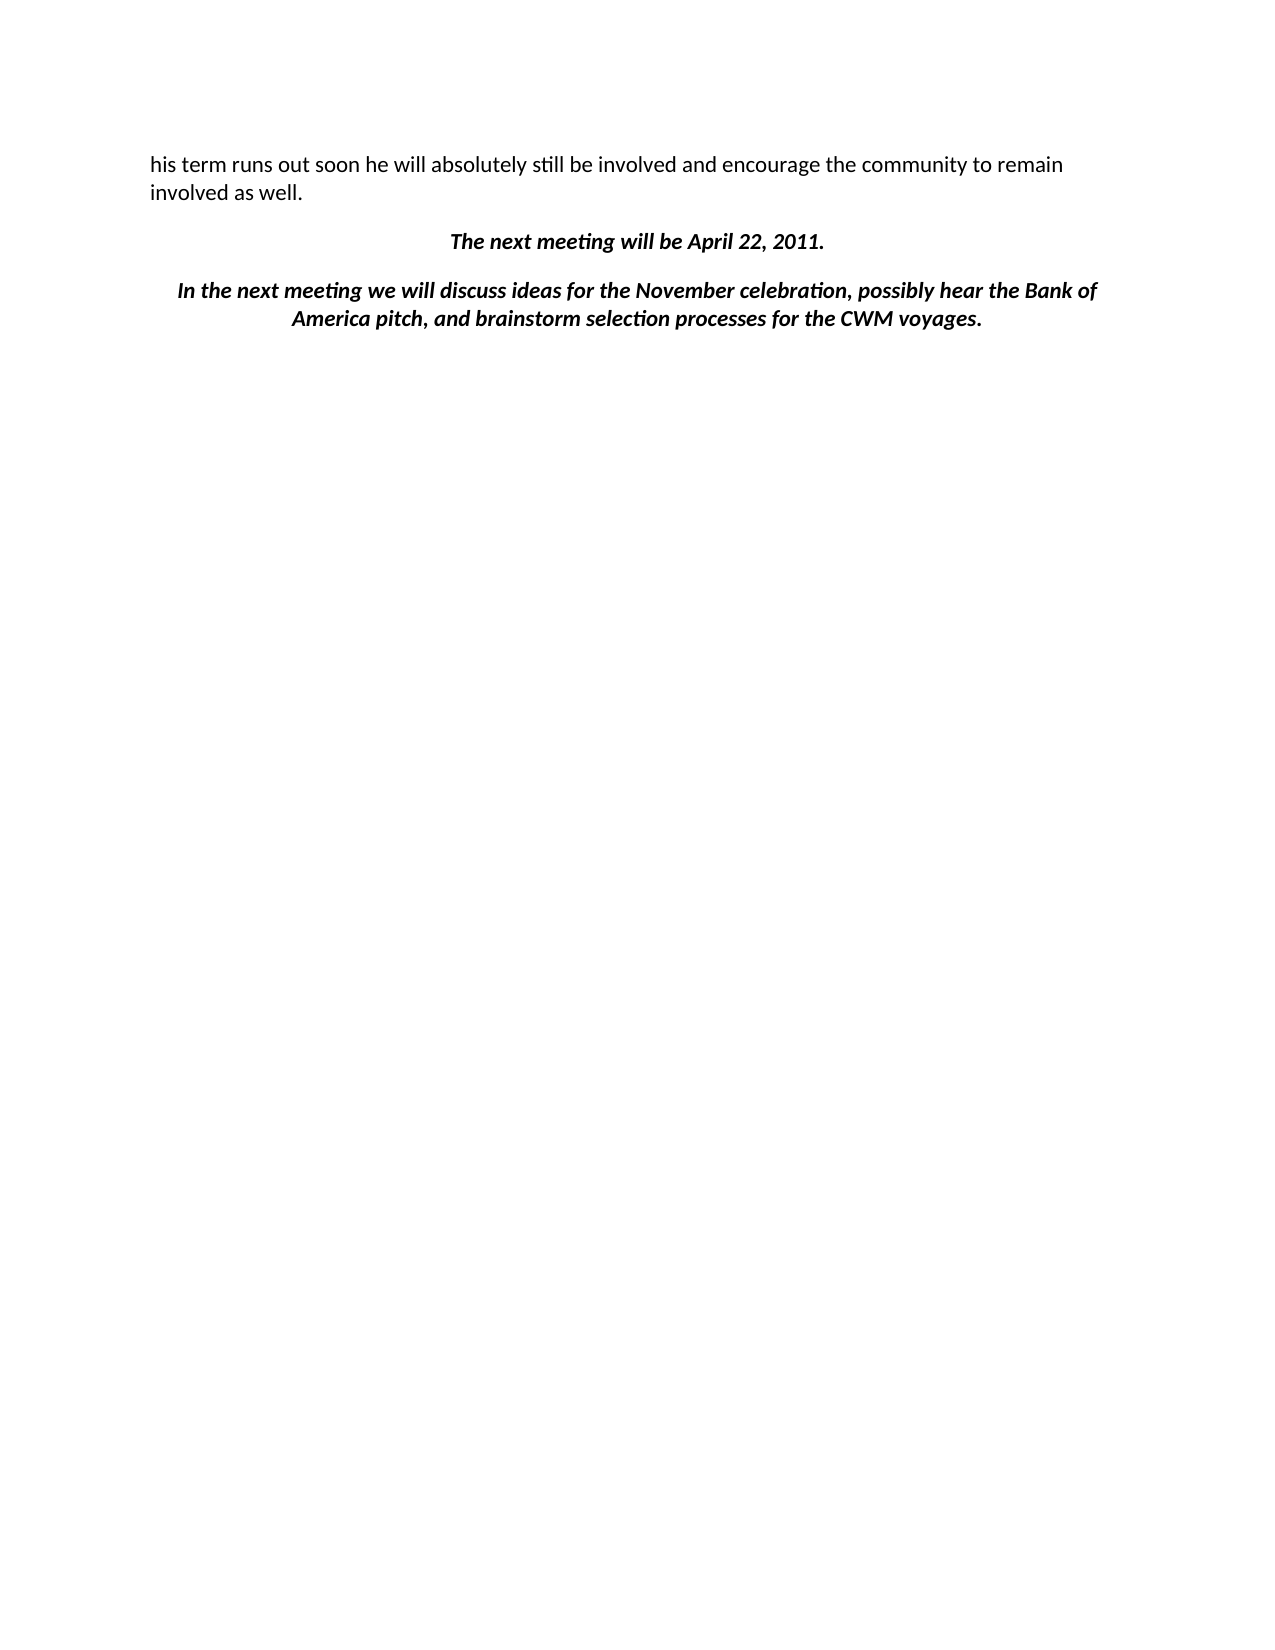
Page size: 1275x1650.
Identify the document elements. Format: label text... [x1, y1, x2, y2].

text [150, 150, 1125, 206]
text In the next meeting we will discuss ideas for the November celebration, possibly hear the Bank of America pitch, and brainstorm selection processes for the CWM voyages. [150, 276, 1125, 332]
text The next meeting will be April 22, 2011. [150, 227, 1125, 255]
